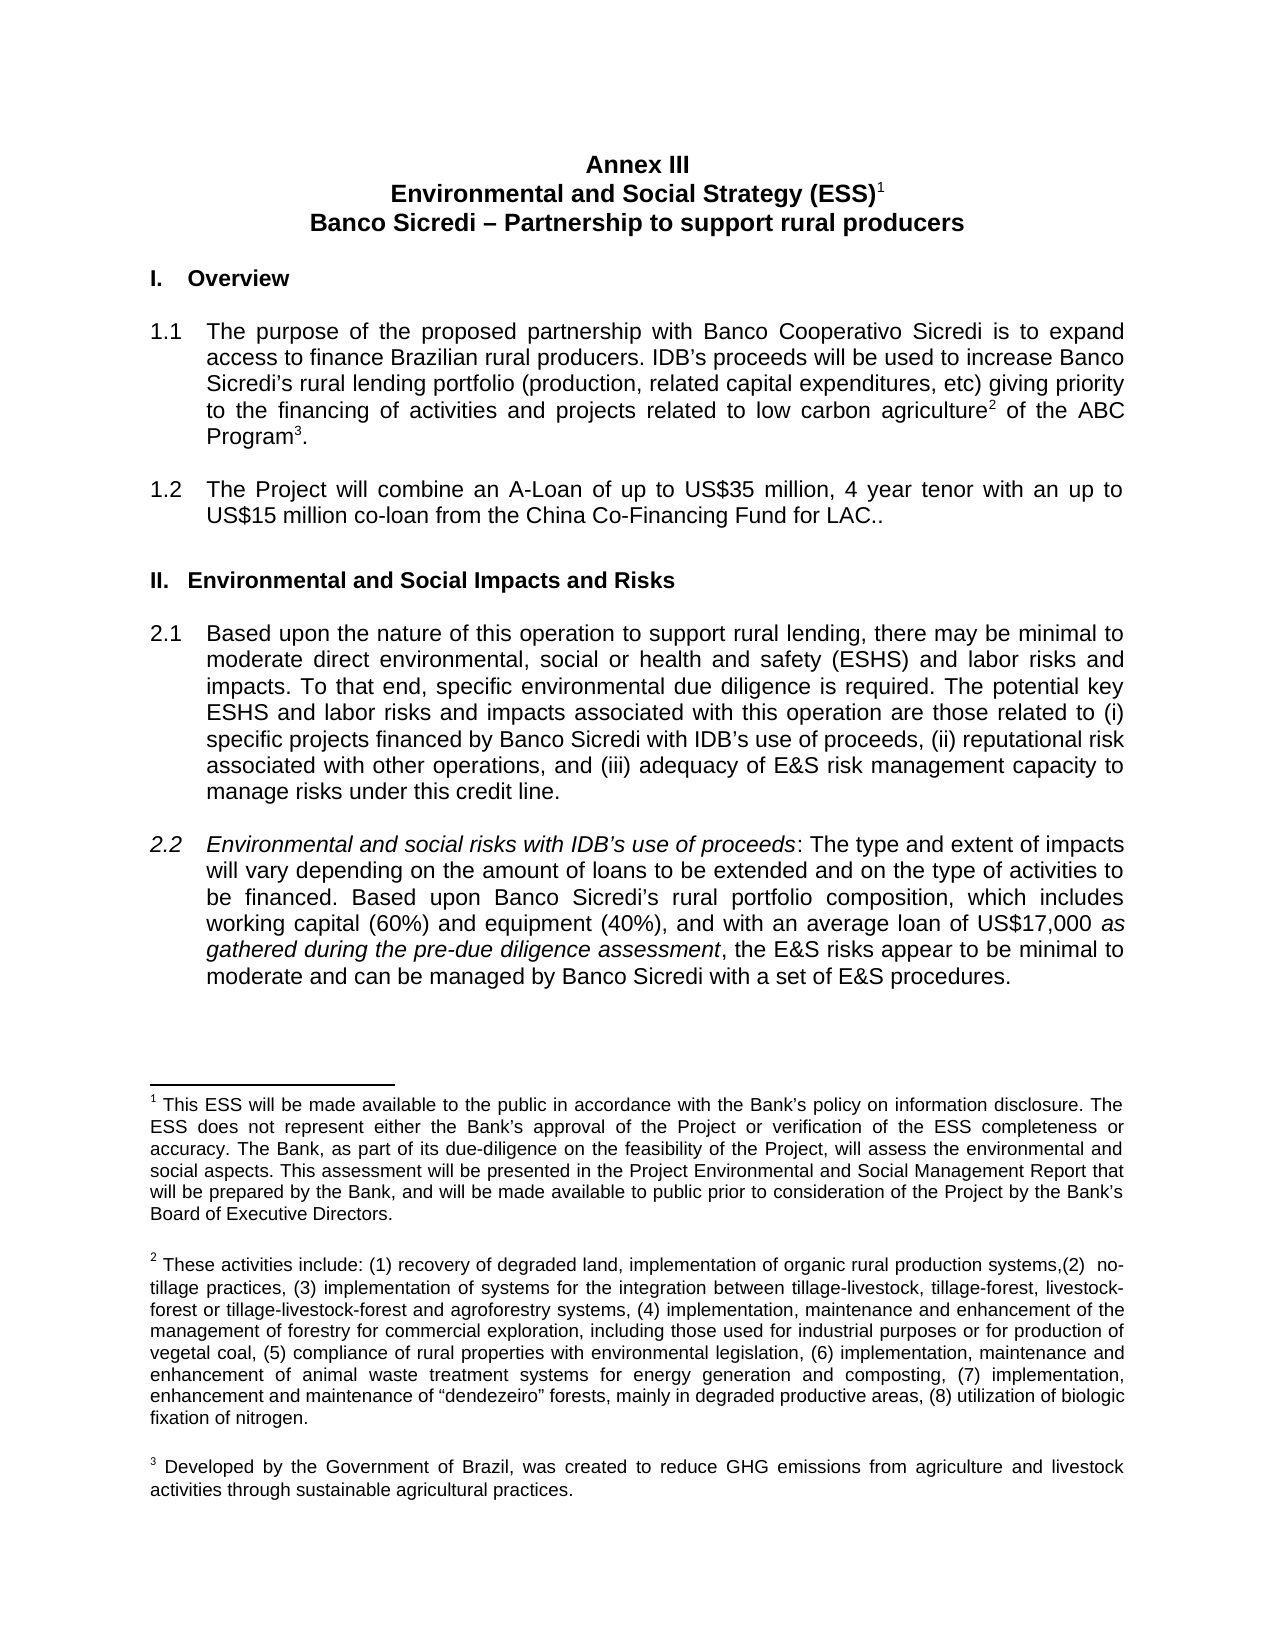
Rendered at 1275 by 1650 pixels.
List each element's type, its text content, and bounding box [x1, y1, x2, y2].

text Banco Sicredi – Partnership to support rural producers [150, 207, 1125, 236]
list Based upon the nature of this operation to support rural lending, there may be minimal to moderate direct environmental, social or health and safety (ESHS) and labor risks and impacts. To that end, specific environmental due diligence is required. The potential key ESHS and labor risks and impacts associated with this operation are those related to (i) specific projects financed by Banco Sicredi with IDB’s use of proceeds, (ii) reputational risk associated with other operations, and (iii) adequacy of E&S risk management capacity to manage risks under this credit line. [150, 620, 1125, 804]
list Overview [150, 265, 1125, 291]
list Environmental and Social Impacts and Risks [150, 567, 1125, 594]
list Environmental and social risks with IDB’s use of proceeds: The type and extent of impacts will vary depending on the amount of loans to be extended and on the type of activities to be financed. Based upon Banco Sicredi’s rural portfolio composition, which includes working capital (60%) and equipment (40%), and with an average loan of US$17,000 as gathered during the pre-due diligence assessment, the E&S risks appear to be minimal to moderate and can be managed by Banco Sicredi with a set of E&S procedures. [150, 831, 1125, 989]
list The purpose of the proposed partnership with Banco Cooperativo Sicredi is to expand access to finance Brazilian rural producers. IDB’s proceeds will be used to increase Banco Sicredi’s rural lending portfolio (production, related capital expenditures, etc) giving priority to the financing of activities and projects related to low carbon agriculture of the ABC Program. [150, 318, 1125, 449]
list The Project will combine an A-Loan of up to US$35 million, 4 year tenor with an up to US$15 million co-loan from the China Co-Financing Fund for LAC.. [150, 476, 1125, 528]
text Environmental and Social Strategy (ESS) [150, 179, 1125, 207]
text Annex III [150, 150, 1125, 179]
